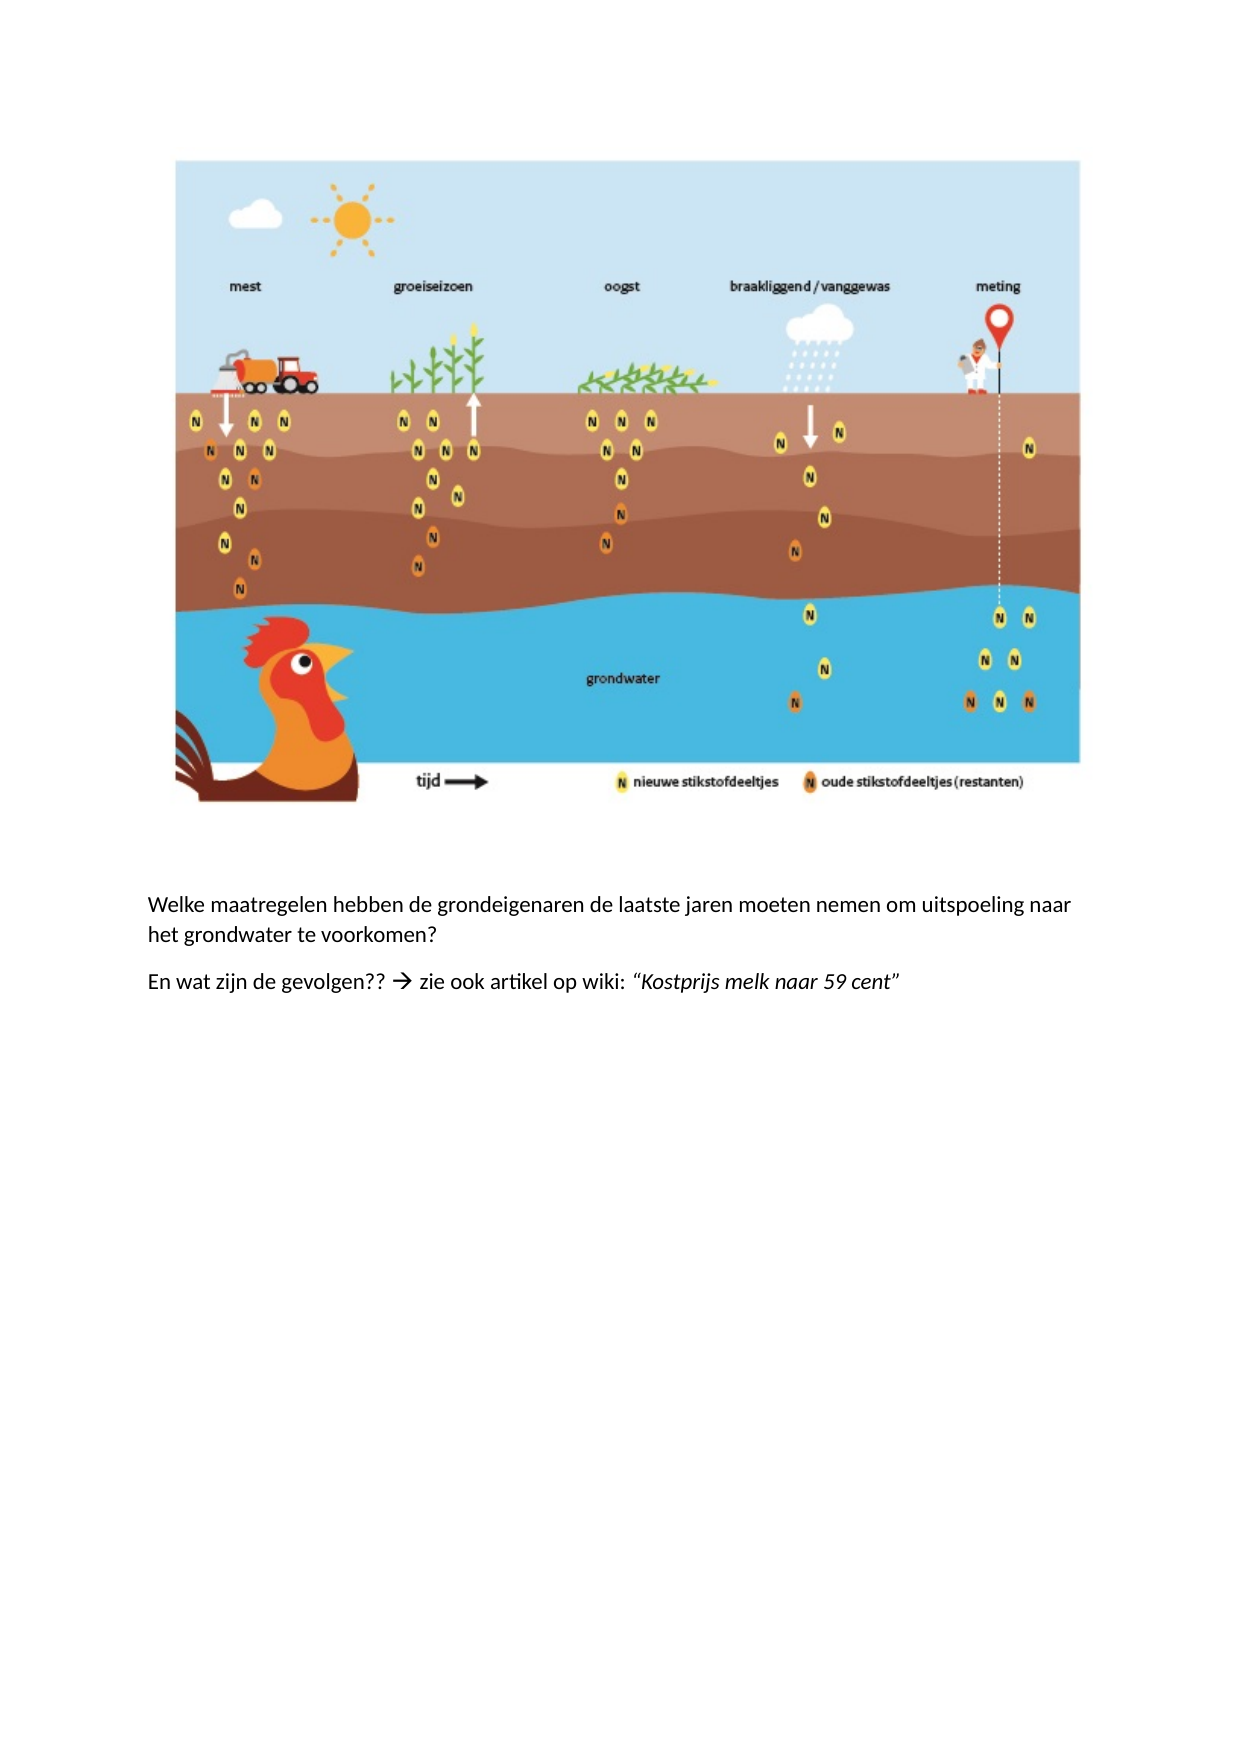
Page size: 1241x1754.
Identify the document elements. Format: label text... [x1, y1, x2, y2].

picture [147, 147, 1093, 872]
text En wat zijn de gevolgen?? zie ook artikel op wiki: “Kostprijs melk naar 59 cent” [148, 967, 1093, 995]
text Welke maatregelen hebben de grondeigenaren de laatste jaren moeten nemen om uitspoeling naar het grondwater te voorkomen? [148, 890, 1093, 948]
